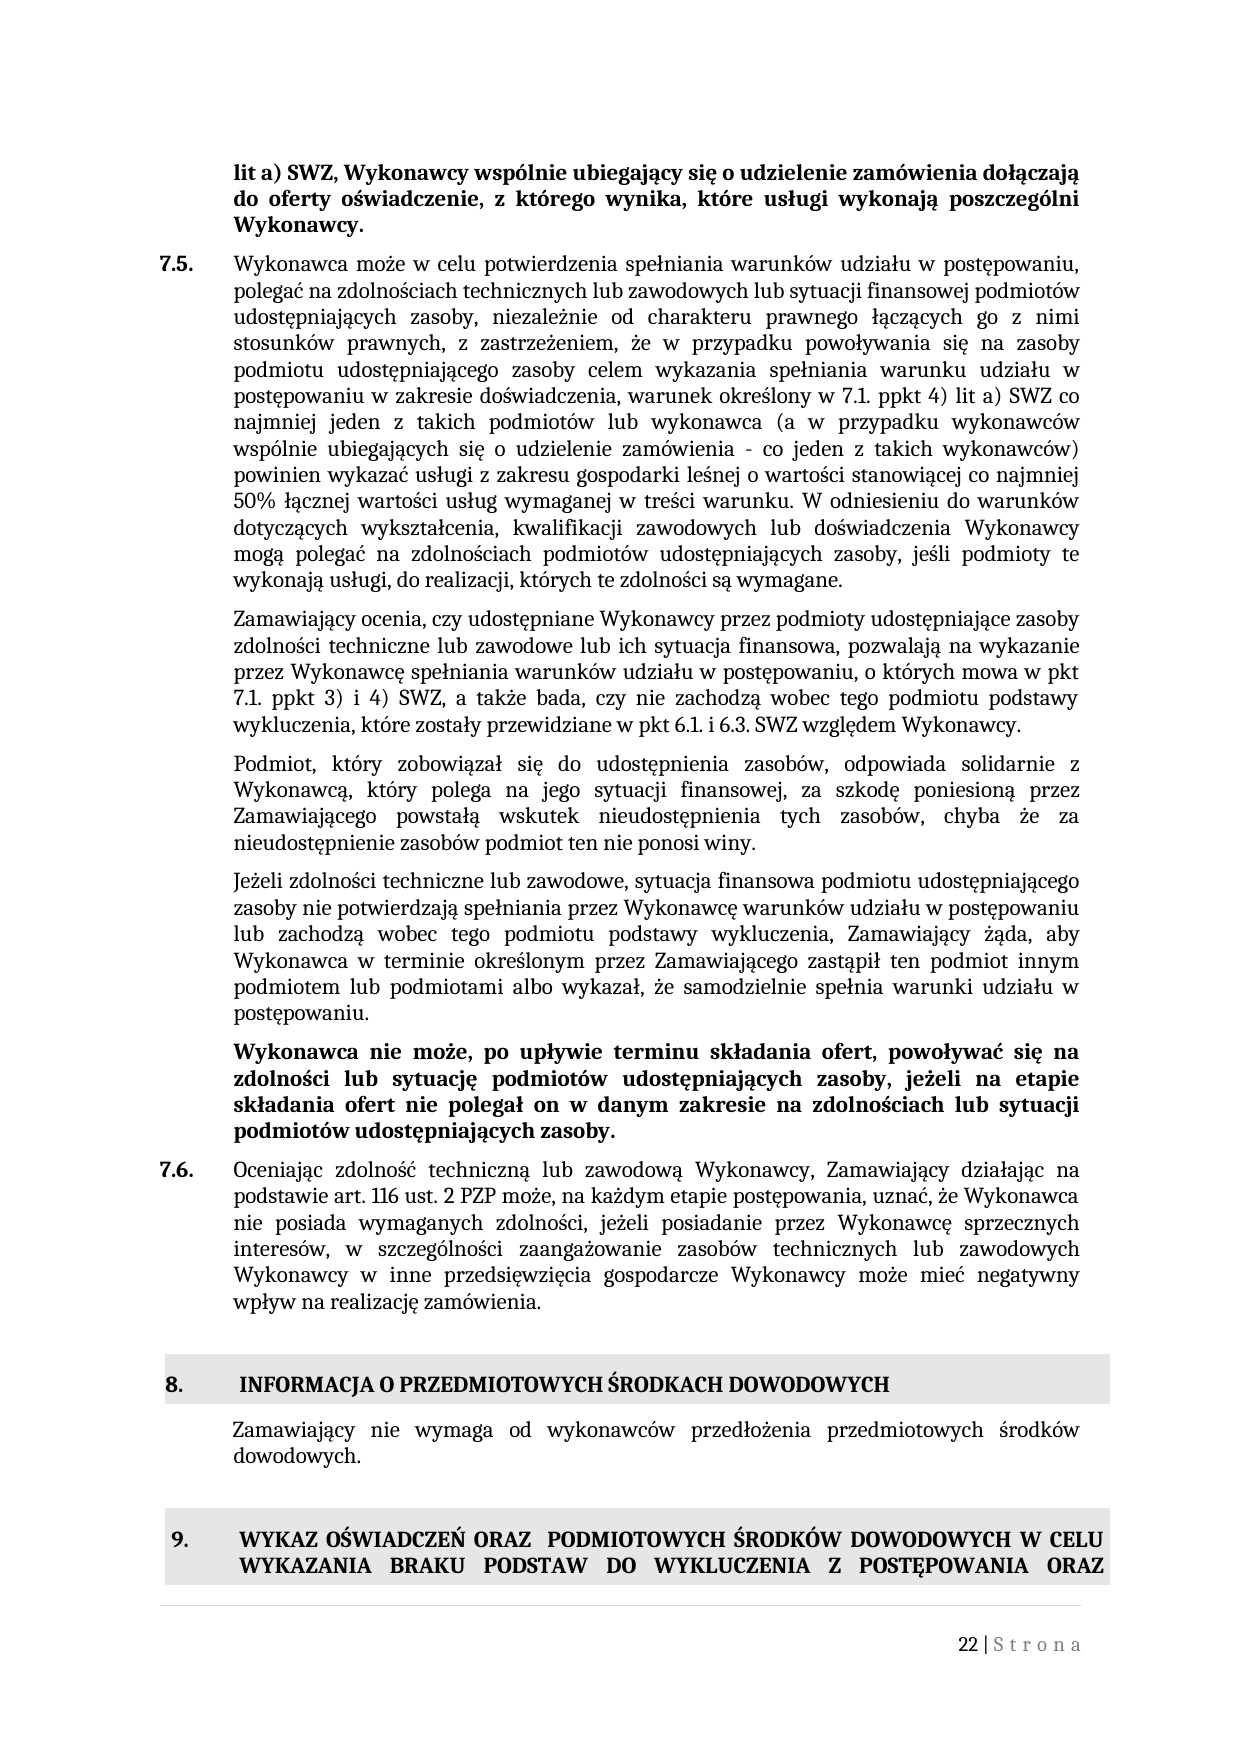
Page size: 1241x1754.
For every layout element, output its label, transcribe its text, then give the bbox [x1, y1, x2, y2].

text Podmiot, który zobowiązał się do udostępnienia zasobów, odpowiada solidarnie z Wykonawcą, który polega na jego sytuacji finansowej, za szkodę poniesioną przez Zamawiającego powstałą wskutek nieudostępnienia tych zasobów, chyba że za nieudostępnienie zasobów podmiot ten nie ponosi winy. [233, 750, 1081, 856]
text Wykonawca nie może, po upływie terminu składania ofert, powoływać się na zdolności lub sytuację podmiotów udostępniających zasoby, jeżeli na etapie składania ofert nie polegał on w danym zakresie na zdolnościach lub sytuacji podmiotów udostępniających zasoby. [233, 1039, 1081, 1144]
text Zamawiający ocenia, czy udostępniane Wykonawcy przez podmioty udostępniające zasoby zdolności techniczne lub zawodowe lub ich sytuacja finansowa, pozwalają na wykazanie przez Wykonawcę spełniania warunków udziału w postępowaniu, o których mowa w pkt 7.1. ppkt 3) i 4) SWZ, a także bada, czy nie zachodzą wobec tego podmiotu podstawy wykluczenia, które zostały przewidziane w pkt 6.1. i 6.3. SWZ względem Wykonawcy. [233, 606, 1081, 738]
text 7.5. Wykonawca może w celu potwierdzenia spełniania warunków udziału w postępowaniu, polegać na zdolnościach technicznych lub zawodowych lub sytuacji finansowej podmiotów udostępniających zasoby, niezależnie od charakteru prawnego łączących go z nimi stosunków prawnych, z zastrzeżeniem, że w przypadku powoływania się na zasoby podmiotu udostępniającego zasoby celem wykazania spełniania warunku udziału w postępowaniu w zakresie doświadczenia, warunek określony w 7.1. ppkt 4) lit a) SWZ co najmniej jeden z takich podmiotów lub wykonawca (a w przypadku wykonawców wspólnie ubiegających się o udzielenie zamówienia - co jeden z takich wykonawców) powinien wykazać usługi z zakresu gospodarki leśnej o wartości stanowiącej co najmniej 50% łącznej wartości usług wymaganej w treści warunku. W odniesieniu do warunków dotyczących wykształcenia, kwalifikacji zawodowych lub doświadczenia Wykonawcy mogą polegać na zdolnościach podmiotów udostępniających zasoby, jeśli podmioty te wykonają usługi, do realizacji, których te zdolności są wymagane. [159, 251, 1081, 594]
table_header 8. INFORMACJA O PRZEDMIOTOWYCH ŚRODKACH DOWODOWYCH [165, 1354, 1110, 1404]
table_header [165, 1508, 1110, 1585]
text 7.6. Oceniając zdolność techniczną lub zawodową Wykonawcy, Zamawiający działając na podstawie art. 116 ust. 2 PZP może, na każdym etapie postępowania, uznać, że Wykonawca nie posiada wymaganych zdolności, jeżeli posiadanie przez Wykonawcę sprzecznych interesów, w szczególności zaangażowanie zasobów technicznych lub zawodowych Wykonawcy w inne przedsięwzięcia gospodarcze Wykonawcy może mieć negatywny wpływ na realizację zamówienia. [159, 1157, 1081, 1315]
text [233, 159, 1081, 238]
text Zamawiający nie wymaga od wykonawców przedłożenia przedmiotowych środków dowodowych. [232, 1417, 1081, 1469]
text Jeżeli zdolności techniczne lub zawodowe, sytuacja finansowa podmiotu udostępniającego zasoby nie potwierdzają spełniania przez Wykonawcę warunków udziału w postępowaniu lub zachodzą wobec tego podmiotu podstawy wykluczenia, Zamawiający żąda, aby Wykonawca w terminie określonym przez Zamawiającego zastąpił ten podmiot innym podmiotem lub podmiotami albo wykazał, że samodzielnie spełnia warunki udziału w postępowaniu. [233, 868, 1081, 1026]
